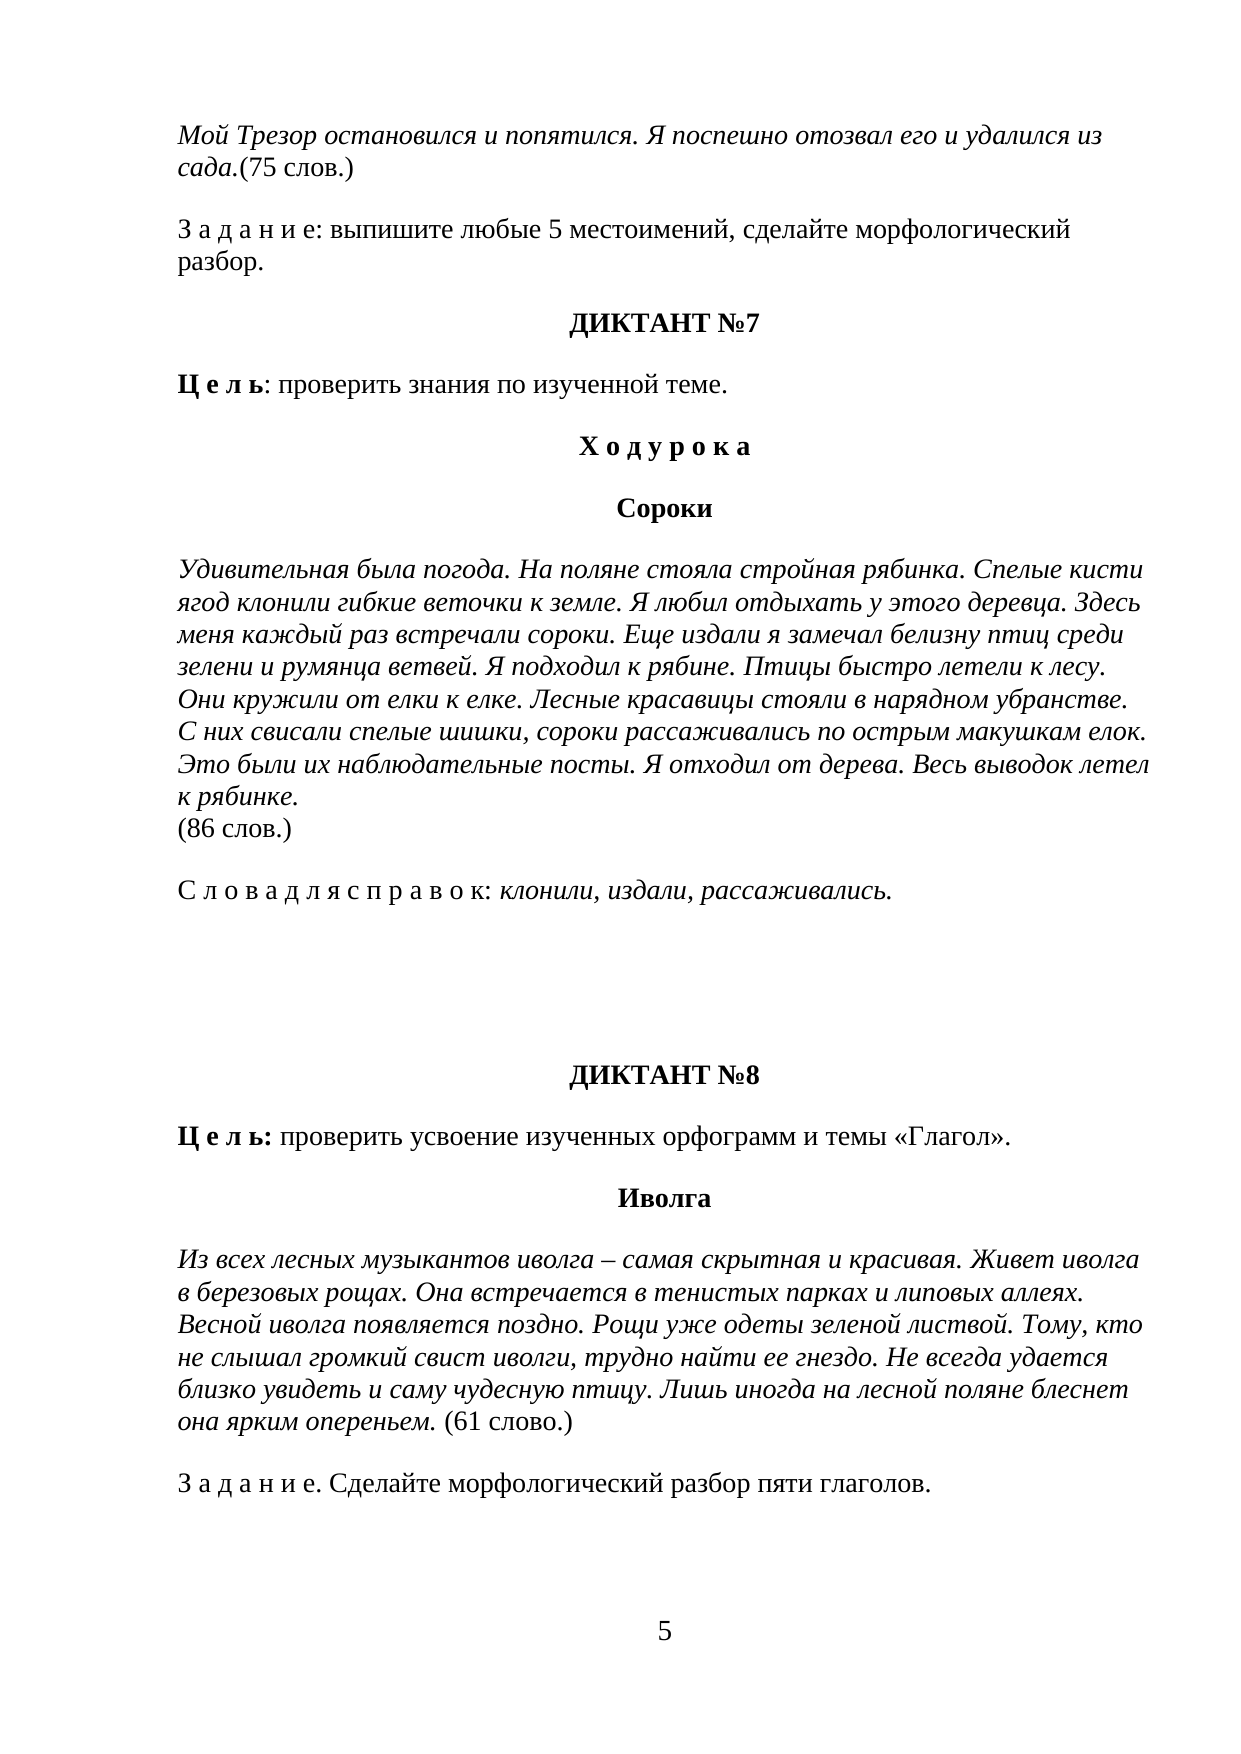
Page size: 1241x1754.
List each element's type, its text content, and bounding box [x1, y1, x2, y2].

text Удивительная была погода. На поляне стояла стройная рябинка. Спелые кисти ягод клонили гибкие веточки к земле. Я любил отдыхать у этого деревца. Здесь меня каждый раз встречали сороки. Еще издали я замечал белизну птиц среди зелени и румянца ветвей. Я подходил к рябине. Птицы быстро летели к лесу. Они кружили от елки к елке. Лесные красавицы стояли в нарядном убранстве. С них свисали спелые шишки, сороки рассаживались по острым макушкам елок. Это были их наблюдательные посты. Я отходил от дерева. Весь выводок летел к рябинке. (86 слов.) [177, 552, 1152, 844]
text С л о в а д л я с п р а в о к: клонили, издали, рассаживались. [177, 873, 1152, 905]
text Иволга [177, 1181, 1152, 1213]
text З а д а н и е: выпишите любые 5 местоимений, сделайте морфологический разбор. [177, 212, 1152, 277]
text Ц е л ь: проверить знания по изученной теме. [177, 368, 1152, 400]
text ДИКТАНТ №8 [177, 1058, 1152, 1090]
text Ц е л ь: проверить усвоение изученных орфограмм и темы «Глагол». [177, 1119, 1152, 1152]
text ДИКТАНТ №7 [177, 306, 1152, 338]
text Сороки [177, 491, 1152, 523]
text З а д а н и е. Сделайте морфологический разбор пяти глаголов. [177, 1466, 1152, 1498]
text Х о д у р о к а [177, 429, 1152, 462]
text Мой Трезор остановился и попятился. Я поспешно отозвал его и удалился из сада.(75 слов.) [177, 118, 1152, 183]
text Из всех лесных музыкантов иволга – самая скрытная и красивая. Живет иволга в березовых рощах. Она встречается в тенистых парках и липовых аллеях. Весной иволга появляется поздно. Рощи уже одеты зеленой листвой. Тому, кто не слышал громкий свист иволги, трудно найти ее гнездо. Не всегда удается близко увидеть и саму чудесную птицу. Лишь иногда на лесной поляне блеснет она ярким опереньем. (61 слово.) [177, 1242, 1152, 1437]
